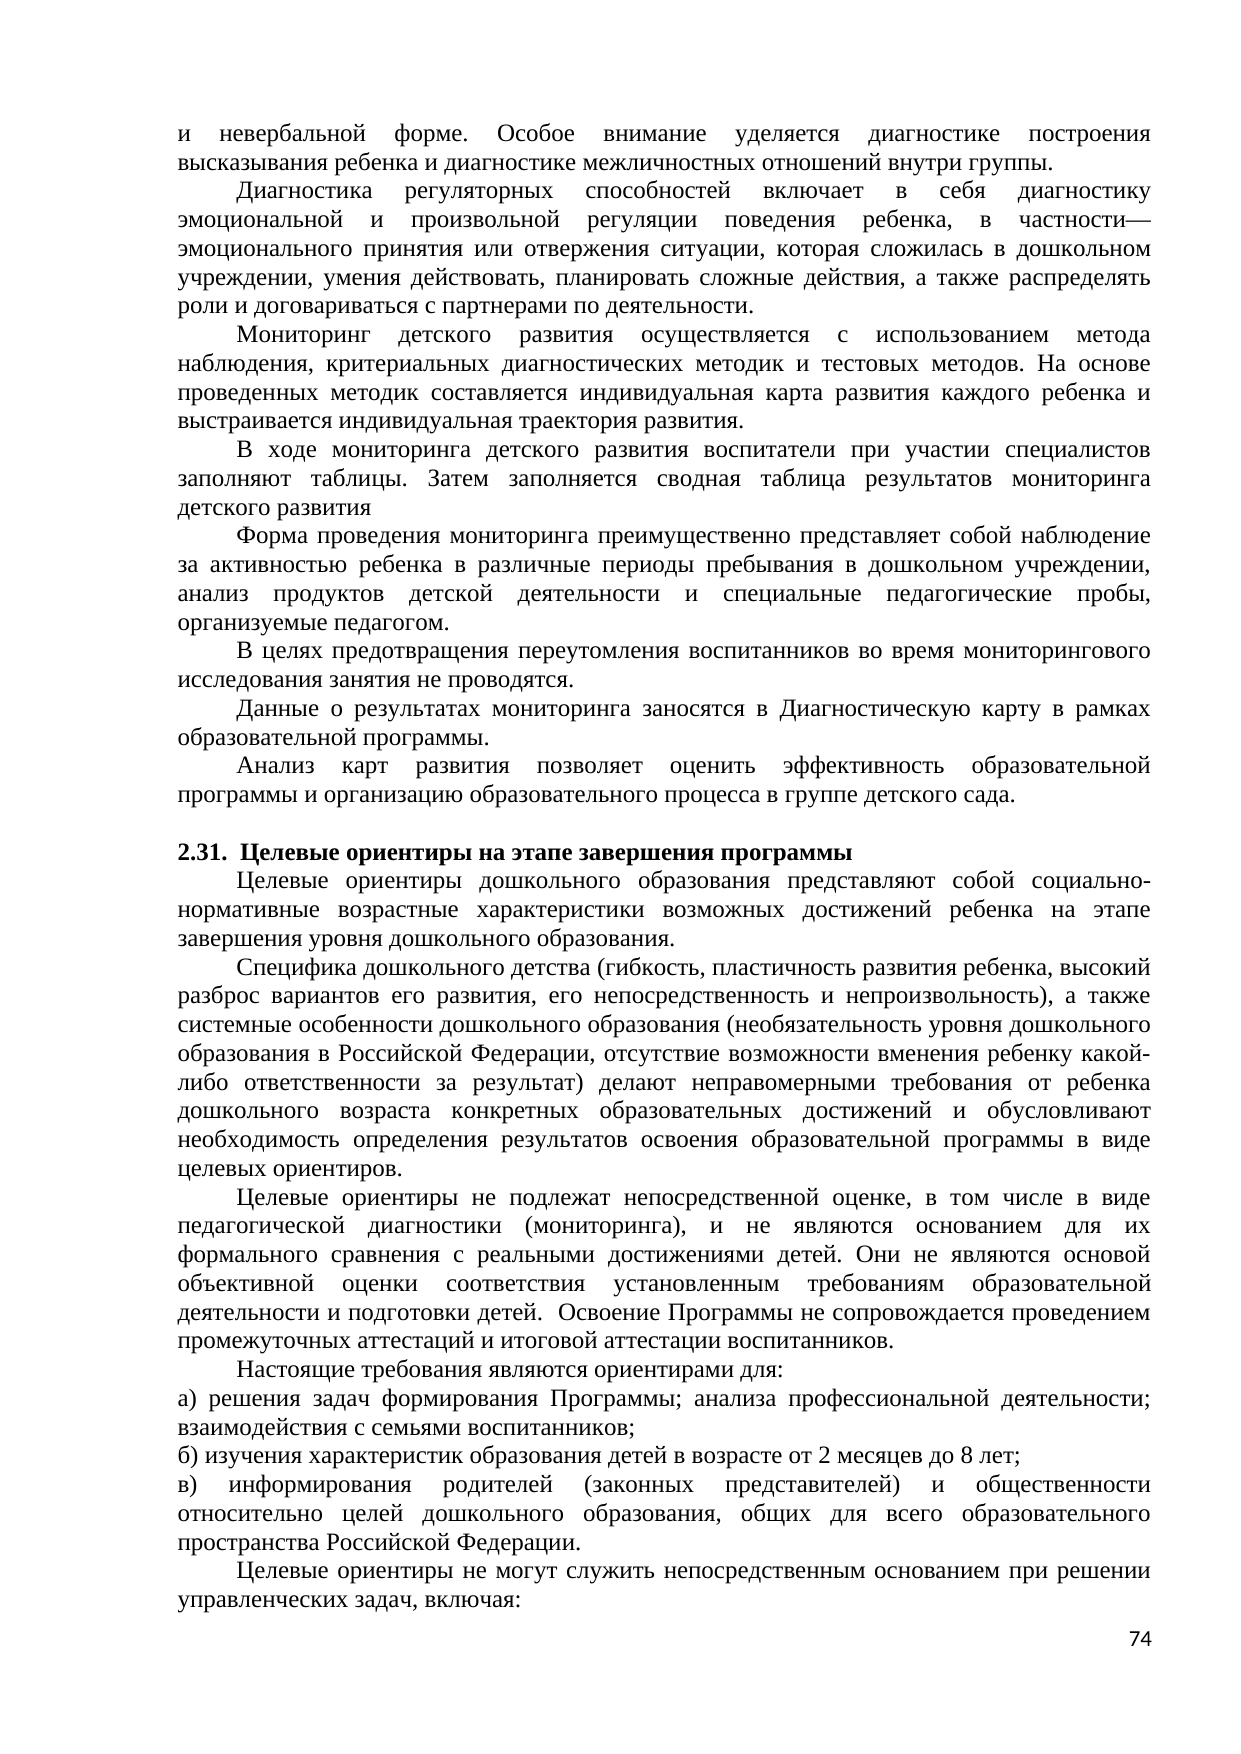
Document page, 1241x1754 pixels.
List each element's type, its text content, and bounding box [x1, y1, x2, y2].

text в) информирования родителей (законных представителей) и общественности относительно целей дошкольного образования, общих для всего образовательного пространства Российской Федерации. [177, 1469, 1152, 1556]
text Целевые ориентиры не могут служить непосредственным основанием при решении управленческих задач, включая: [177, 1556, 1152, 1613]
text В ходе мониторинга детского развития воспитатели при участии специалистов заполняют таблицы. Затем заполняется сводная таблица результатов мониторинга детского развития [177, 434, 1152, 521]
text б) изучения характеристик образования детей в возрасте от 2 месяцев до 8 лет; [177, 1441, 1152, 1469]
text Целевые ориентиры дошкольного образования представляют собой социально-нормативные возрастные характеристики возможных достижений ребенка на этапе завершения уровня дошкольного образования. [177, 866, 1152, 952]
text Анализ карт развития позволяет оценить эффективность образовательной программы и организацию образовательного процесса в группе детского сада. [177, 751, 1152, 808]
text Форма проведения мониторинга преимущественно представляет собой наблюдение за активностью ребенка в различные периоды пребывания в дошкольном учреждении, анализ продуктов детской деятельности и специальные педагогические пробы, организуемые педагогом. [177, 521, 1152, 636]
text Диагностика регуляторных способностей включает в себя диагностику эмоциональной и произвольной регуляции поведения ребенка, в частности—эмоционального принятия или отвержения ситуации, которая сложилась в дошкольном учреждении, умения действовать, планировать сложные действия, а также распределять роли и договариваться с партнерами по деятельности. [177, 176, 1152, 319]
text а) решения задач формирования Программы; анализа профессиональной деятельности; взаимодействия с семьями воспитанников; [177, 1383, 1152, 1441]
text 2.31. Целевые ориентиры на этапе завершения программы [177, 837, 1152, 866]
text Мониторинг детского развития осуществляется с использованием метода наблюдения, критериальных диагностических методик и тестовых методов. На основе проведенных методик составляется индивидуальная карта развития каждого ребенка и выстраивается индивидуальная траектория развития. [177, 319, 1152, 434]
text Целевые ориентиры не подлежат непосредственной оценке, в том числе в виде педагогической диагностики (мониторинга), и не являются основанием для их формального сравнения с реальными достижениями детей. Они не являются основой объективной оценки соответствия установленным требованиям образовательной деятельности и подготовки детей. Освоение Программы не сопровождается проведением промежуточных аттестаций и итоговой аттестации воспитанников. [177, 1182, 1152, 1354]
text В целях предотвращения переутомления воспитанников во время мониторингового исследования занятия не проводятся. [177, 636, 1152, 693]
text Специфика дошкольного детства (гибкость, пластичность развития ребенка, высокий разброс вариантов его развития, его непосредственность и непроизвольность), а также системные особенности дошкольного образования (необязательность уровня дошкольного образования в Российской Федерации, отсутствие возможности вменения ребенку какой-либо ответственности за результат) делают неправомерными требования от ребенка дошкольного возраста конкретных образовательных достижений и обусловливают необходимость определения результатов освоения образовательной программы в виде целевых ориентиров. [177, 952, 1152, 1182]
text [177, 118, 1152, 176]
text Данные о результатах мониторинга заносятся в Диагностическую карту в рамках образовательной программы. [177, 693, 1152, 751]
text Настоящие требования являются ориентирами для: [177, 1354, 1152, 1383]
